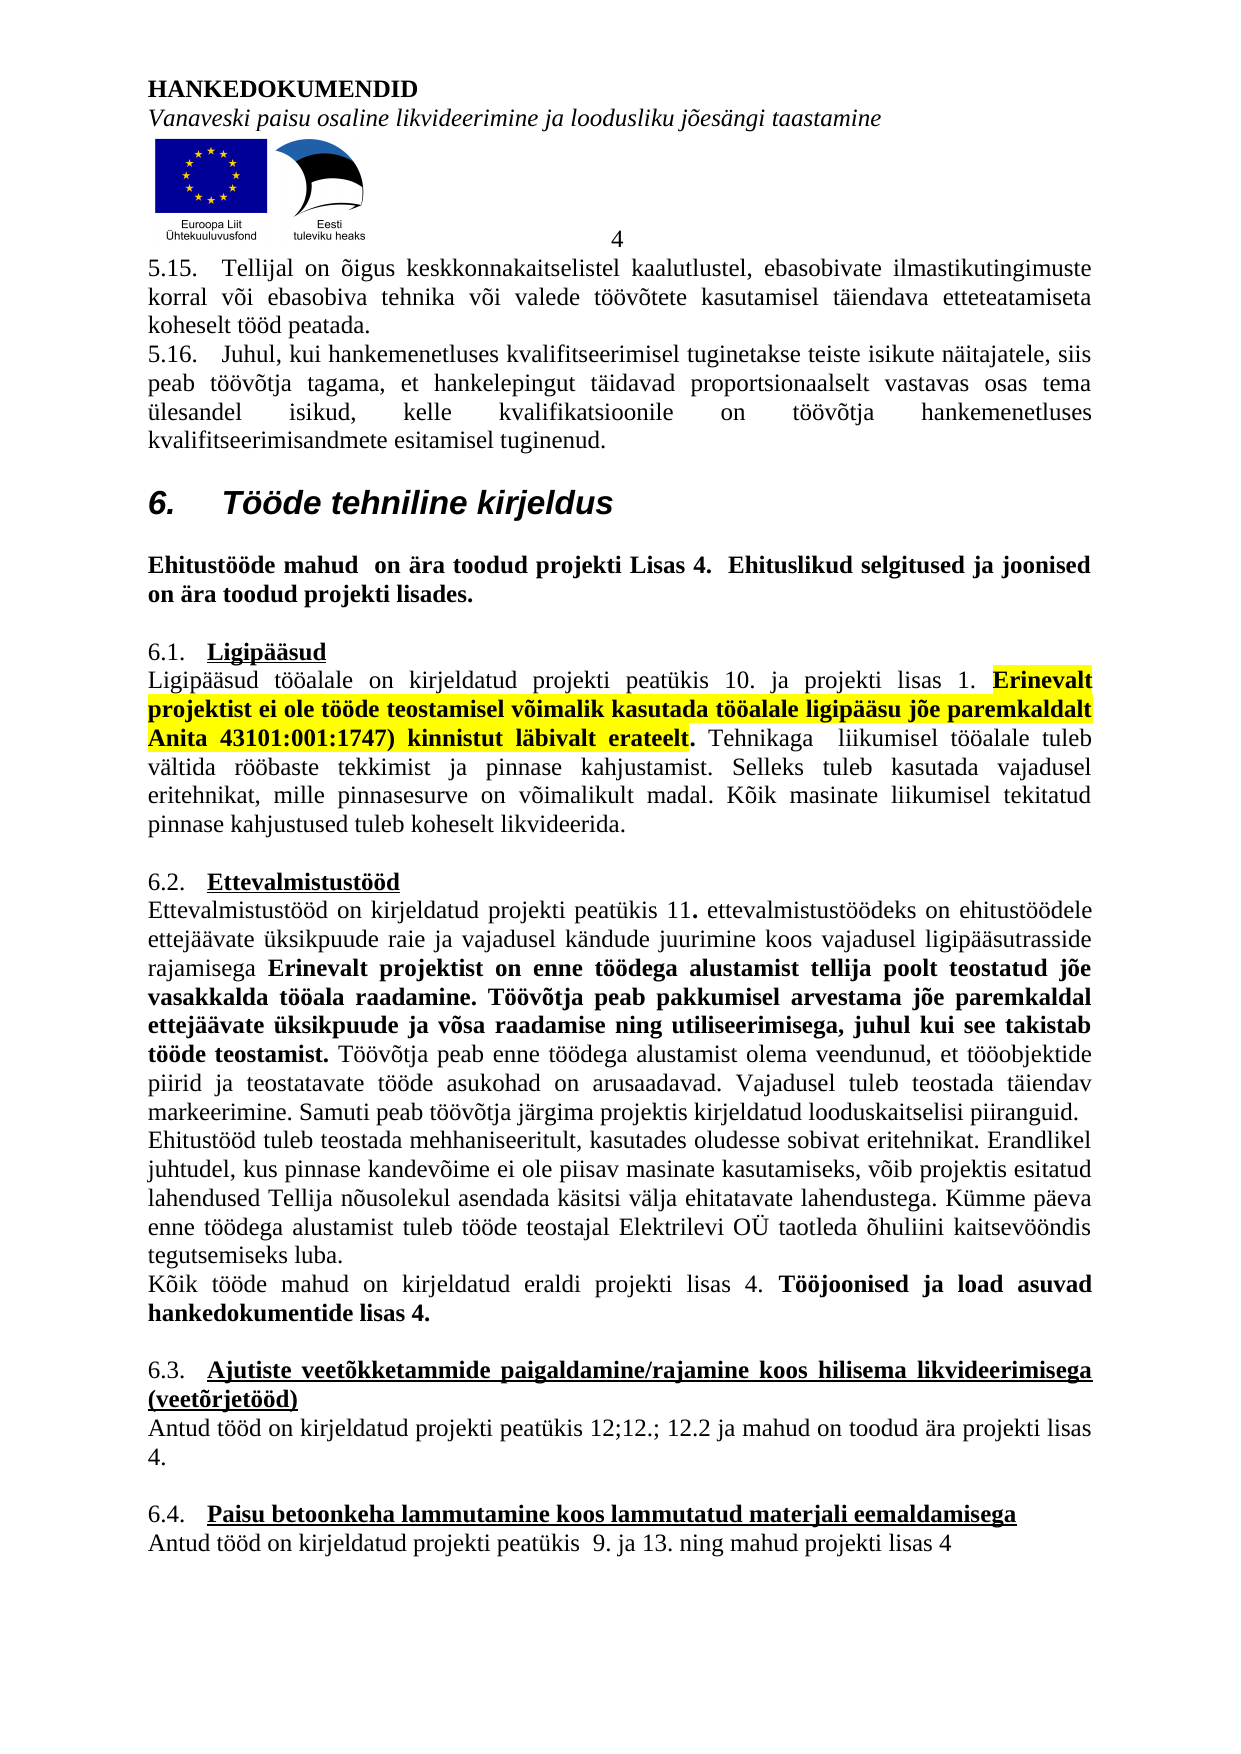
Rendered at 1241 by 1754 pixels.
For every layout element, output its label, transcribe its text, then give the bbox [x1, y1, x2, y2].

list Ehitustööde mahud on ära toodud projekti Lisas 4. Ehituslikud selgitused ja joonised on ära toodud projekti lisades. [148, 550, 1092, 608]
list Antud tööd on kirjeldatud projekti peatükis 9. ja 13. ning mahud projekti lisas 4 [148, 1528, 1092, 1557]
list Paisu betoonkeha lammutamine koos lammutatud materjali eemaldamisega [148, 1499, 1092, 1528]
list Tellijal on õigus keskkonnakaitselistel kaalutlustel, ebasobivate ilmastikutingimuste korral või ebasobiva tehnika või valede töövõtete kasutamisel täiendava etteteatamiseta koheselt tööd peatada. [148, 253, 1092, 339]
list Ettevalmistustööd [148, 867, 1092, 895]
list Ligipääsud tööalale on kirjeldatud projekti peatükis 10. ja projekti lisas 1. Erinevalt projektist ei ole tööde teostamisel võimalik kasutada tööalale ligipääsu jõe paremkaldalt Anita 43101:001:1747) kinnistut läbivalt erateelt. Tehnikaga liikumisel tööalale tuleb vältida rööbaste tekkimist ja pinnase kahjustamist. Selleks tuleb kasutada vajadusel eritehnikat, mille pinnasesurve on võimalikult madal. Kõik masinate liikumisel tekitatud pinnase kahjustused tuleb koheselt likvideerida. [148, 723, 1092, 838]
list Tööde tehniline kirjeldus [148, 483, 1092, 522]
list Antud tööd on kirjeldatud projekti peatükis 12;12.; 12.2 ja mahud on toodud ära projekti lisas 4. [148, 1413, 1092, 1470]
list Ehitustööd tuleb teostada mehhaniseeritult, kasutades oludesse sobivat eritehnikat. Erandlikel juhtudel, kus pinnase kandevõime ei ole piisav masinate kasutamiseks, võib projektis esitatud lahendused Tellija nõusolekul asendada käsitsi välja ehitatavate lahendustega. Kümme päeva enne töödega alustamist tuleb tööde teostajal Elektrilevi OÜ taotleda õhuliini kaitsevööndis tegutsemiseks luba. [148, 1125, 1092, 1269]
list Ajutiste veetõkketammide paigaldamine/rajamine koos hilisema likvideerimisega (veetõrjetööd) [148, 1355, 1092, 1413]
list Ettevalmistustööd on kirjeldatud projekti peatükis 11. ettevalmistustöödeks on ehitustöödele ettejäävate üksikpuude raie ja vajadusel kändude juurimine koos vajadusel ligipääsutrasside rajamisega Erinevalt projektist on enne töödega alustamist tellija poolt teostatud jõe vasakkalda tööala raadamine. Töövõtja peab pakkumisel arvestama jõe paremkaldal ettejäävate üksikpuude ja võsa raadamise ning utiliseerimisega, juhul kui see takistab tööde teostamist. Töövõtja peab enne töödega alustamist olema veendunud, et tööobjektide piirid ja teostatavate tööde asukohad on arusaadavad. Vajadusel tuleb teostada täiendav markeerimine. Samuti peab töövõtja järgima projektis kirjeldatud looduskaitselisi piiranguid. [148, 895, 1092, 1125]
list Ligipääsud [148, 637, 1092, 665]
list Kõik tööde mahud on kirjeldatud eraldi projekti lisas 4. Tööjoonised ja load asuvad hankedokumentide lisas 4. [148, 1269, 1092, 1327]
list Juhul, kui hankemenetluses kvalifitseerimisel tuginetakse teiste isikute näitajatele, siis peab töövõtja tagama, et hankelepingut täidavad proportsionaalselt vastavas osas tema ülesandel isikud, kelle kvalifikatsioonile on töövõtja hankemenetluses kvalifitseerimisandmete esitamisel tuginenud. [148, 339, 1092, 454]
picture [147, 131, 371, 248]
